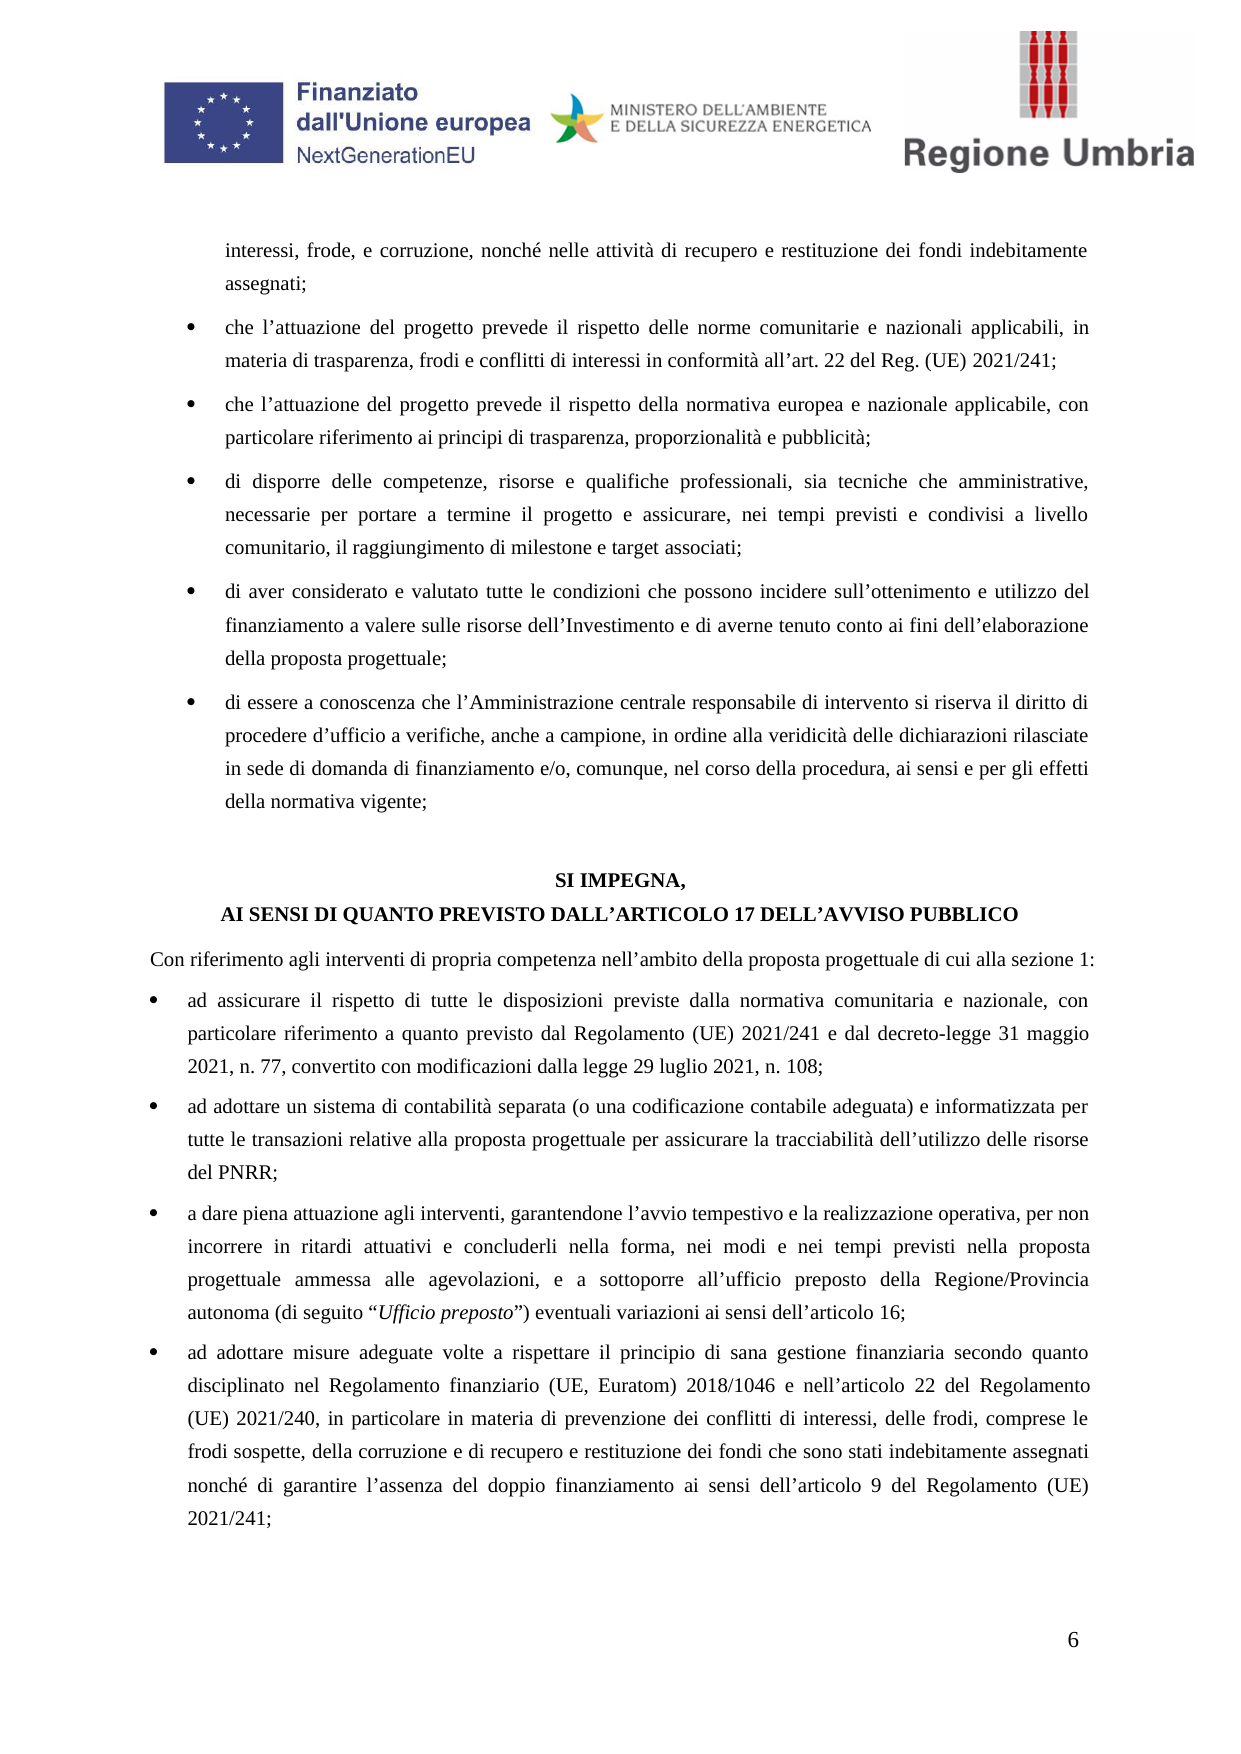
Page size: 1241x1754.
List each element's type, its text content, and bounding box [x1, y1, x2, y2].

list che l’attuazione del progetto prevede il rispetto delle norme comunitarie e nazionali applicabili, in materia di trasparenza, frodi e conflitti di interessi in conformità all’art. 22 del Reg. (UE) 2021/241; [187, 315, 1091, 372]
list di aver considerato e valutato tutte le condizioni che possono incidere sull’ottenimento e utilizzo del finanziamento a valere sulle risorse dell’Investimento e di averne tenuto conto ai fini dell’elaborazione della proposta progettuale; [187, 579, 1091, 670]
picture [904, 31, 1194, 173]
list che l’attuazione del progetto prevede il rispetto della normativa europea e nazionale applicabile, con particolare riferimento ai principi di trasparenza, proporzionalità e pubblicità; [187, 392, 1090, 449]
picture [162, 75, 535, 170]
list ad adottare un sistema di contabilità separata (o una codificazione contabile adeguata) e informatizzata per tutte le transazioni relative alla proposta progettuale per assicurare la tracciabilità dell’utilizzo delle risorse del PNRR; [150, 1094, 1090, 1184]
list ad adottare misure adeguate volte a rispettare il principio di sana gestione finanziaria secondo quanto disciplinato nel Regolamento finanziario (UE, Euratom) 2018/1046 e nell’articolo 22 del Regolamento (UE) 2021/240, in particolare in materia di prevenzione dei conflitti di interessi, delle frodi, comprese le frodi sospette, della corruzione e di recupero e restituzione dei fondi che sono stati indebitamente assegnati nonché di garantire l’assenza del doppio finanziamento ai sensi dell’articolo 9 del Regolamento (UE) 2021/241; [150, 1340, 1090, 1530]
text interessi, frode, e corruzione, nonché nelle attività di recupero e restituzione dei fondi indebitamente assegnati; [225, 238, 1089, 295]
list di essere a conoscenza che l’Amministrazione centrale responsabile di intervento si riserva il diritto di procedere d’ufficio a verifiche, anche a campione, in ordine alla veridicità delle dichiarazioni rilasciate in sede di domanda di finanziamento e/o, comunque, nel corso della procedura, ai sensi e per gli effetti della normativa vigente; [187, 690, 1091, 813]
list ad assicurare il rispetto di tutte le disposizioni previste dalla normativa comunitaria e nazionale, con particolare riferimento a quanto previsto dal Regolamento (UE) 2021/241 e dal decreto-legge 31 maggio 2021, n. 77, convertito con modificazioni dalla legge 29 luglio 2021, n. 108; [150, 988, 1091, 1078]
text AI SENSI DI QUANTO PREVISTO DALL’ARTICOLO 17 DELL’AVVISO PUBBLICO [153, 902, 1087, 926]
text SI IMPEGNA, [153, 868, 1087, 892]
list di disporre delle competenze, risorse e qualifiche professionali, sia tecniche che amministrative, necessarie per portare a termine il progetto e assicurare, nei tempi previsti e condivisi a livello comunitario, il raggiungimento di milestone e target associati; [187, 469, 1090, 559]
text Con riferimento agli interventi di propria competenza nell’ambito della proposta progettuale di cui alla sezione 1: [150, 947, 1111, 971]
picture [550, 93, 872, 143]
list a dare piena attuazione agli interventi, garantendone l’avvio tempestivo e la realizzazione operativa, per non incorrere in ritardi attuativi e concluderli nella forma, nei modi e nei tempi previsti nella proposta progettuale ammessa alle agevolazioni, e a sottoporre all’ufficio preposto della Regione/Provincia autonoma (di seguito “Ufficio preposto”) eventuali variazioni ai sensi dell’articolo 16; [150, 1200, 1091, 1324]
